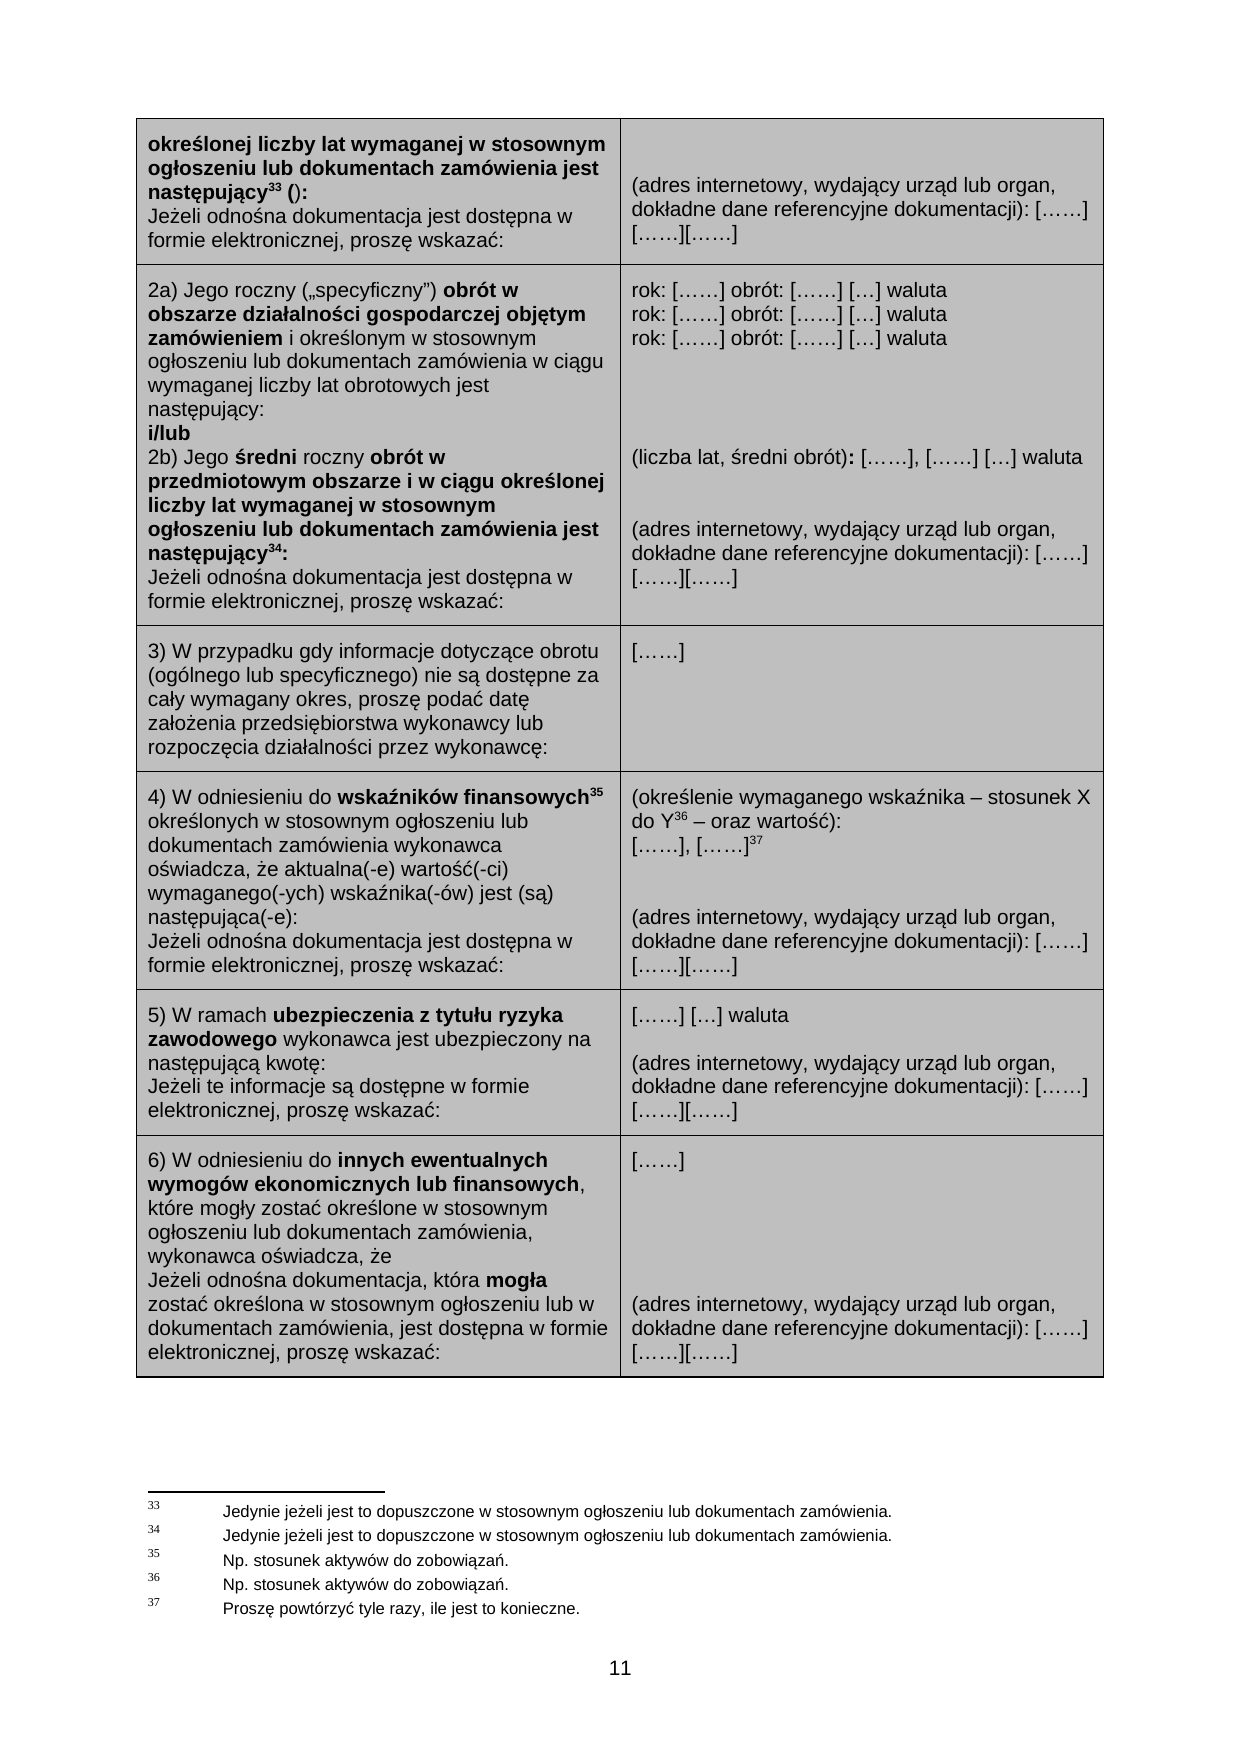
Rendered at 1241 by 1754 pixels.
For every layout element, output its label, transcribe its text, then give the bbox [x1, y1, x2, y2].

table_cell 3) W przypadku gdy informacje dotyczące obrotu (ogólnego lub specyficznego) nie są dostępne za cały wymagany okres, proszę podać datę założenia przedsiębiorstwa wykonawcy lub rozpoczęcia działalności przez wykonawcę: [137, 626, 620, 771]
table_cell (określenie wymaganego wskaźnika – stosunek X do Y – oraz wartość): [……], [……] (adres internetowy, wydający urząd lub organ, dokładne dane referencyjne dokumentacji): [……][……][……] [621, 772, 1103, 989]
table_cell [137, 119, 620, 264]
table_cell 4) W odniesieniu do wskaźników finansowych określonych w stosownym ogłoszeniu lub dokumentach zamówienia wykonawca oświadcza, że aktualna(-e) wartość(-ci) wymaganego(-ych) wskaźnika(-ów) jest (są) następująca(-e): Jeżeli odnośna dokumentacja jest dostępna w formie elektronicznej, proszę wskazać: [137, 772, 620, 989]
table_cell 6) W odniesieniu do innych ewentualnych wymogów ekonomicznych lub finansowych, które mogły zostać określone w stosownym ogłoszeniu lub dokumentach zamówienia, wykonawca oświadcza, że Jeżeli odnośna dokumentacja, która mogła zostać określona w stosownym ogłoszeniu lub w dokumentach zamówienia, jest dostępna w formie elektronicznej, proszę wskazać: [137, 1136, 620, 1376]
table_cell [621, 119, 1103, 264]
table_cell 2a) Jego roczny („specyficzny”) obrót w obszarze działalności gospodarczej objętym zamówieniem i określonym w stosownym ogłoszeniu lub dokumentach zamówienia w ciągu wymaganej liczby lat obrotowych jest następujący: i/lub 2b) Jego średni roczny obrót w przedmiotowym obszarze i w ciągu określonej liczby lat wymaganej w stosownym ogłoszeniu lub dokumentach zamówienia jest następujący: Jeżeli odnośna dokumentacja jest dostępna w formie elektronicznej, proszę wskazać: [137, 265, 620, 625]
table_cell [……] (adres internetowy, wydający urząd lub organ, dokładne dane referencyjne dokumentacji): [……][……][……] [621, 1136, 1103, 1376]
table_cell [……] [621, 626, 1103, 771]
table_cell [……] […] waluta (adres internetowy, wydający urząd lub organ, dokładne dane referencyjne dokumentacji): [……][……][……] [621, 990, 1103, 1135]
table_cell 5) W ramach ubezpieczenia z tytułu ryzyka zawodowego wykonawca jest ubezpieczony na następującą kwotę: Jeżeli te informacje są dostępne w formie elektronicznej, proszę wskazać: [137, 990, 620, 1135]
